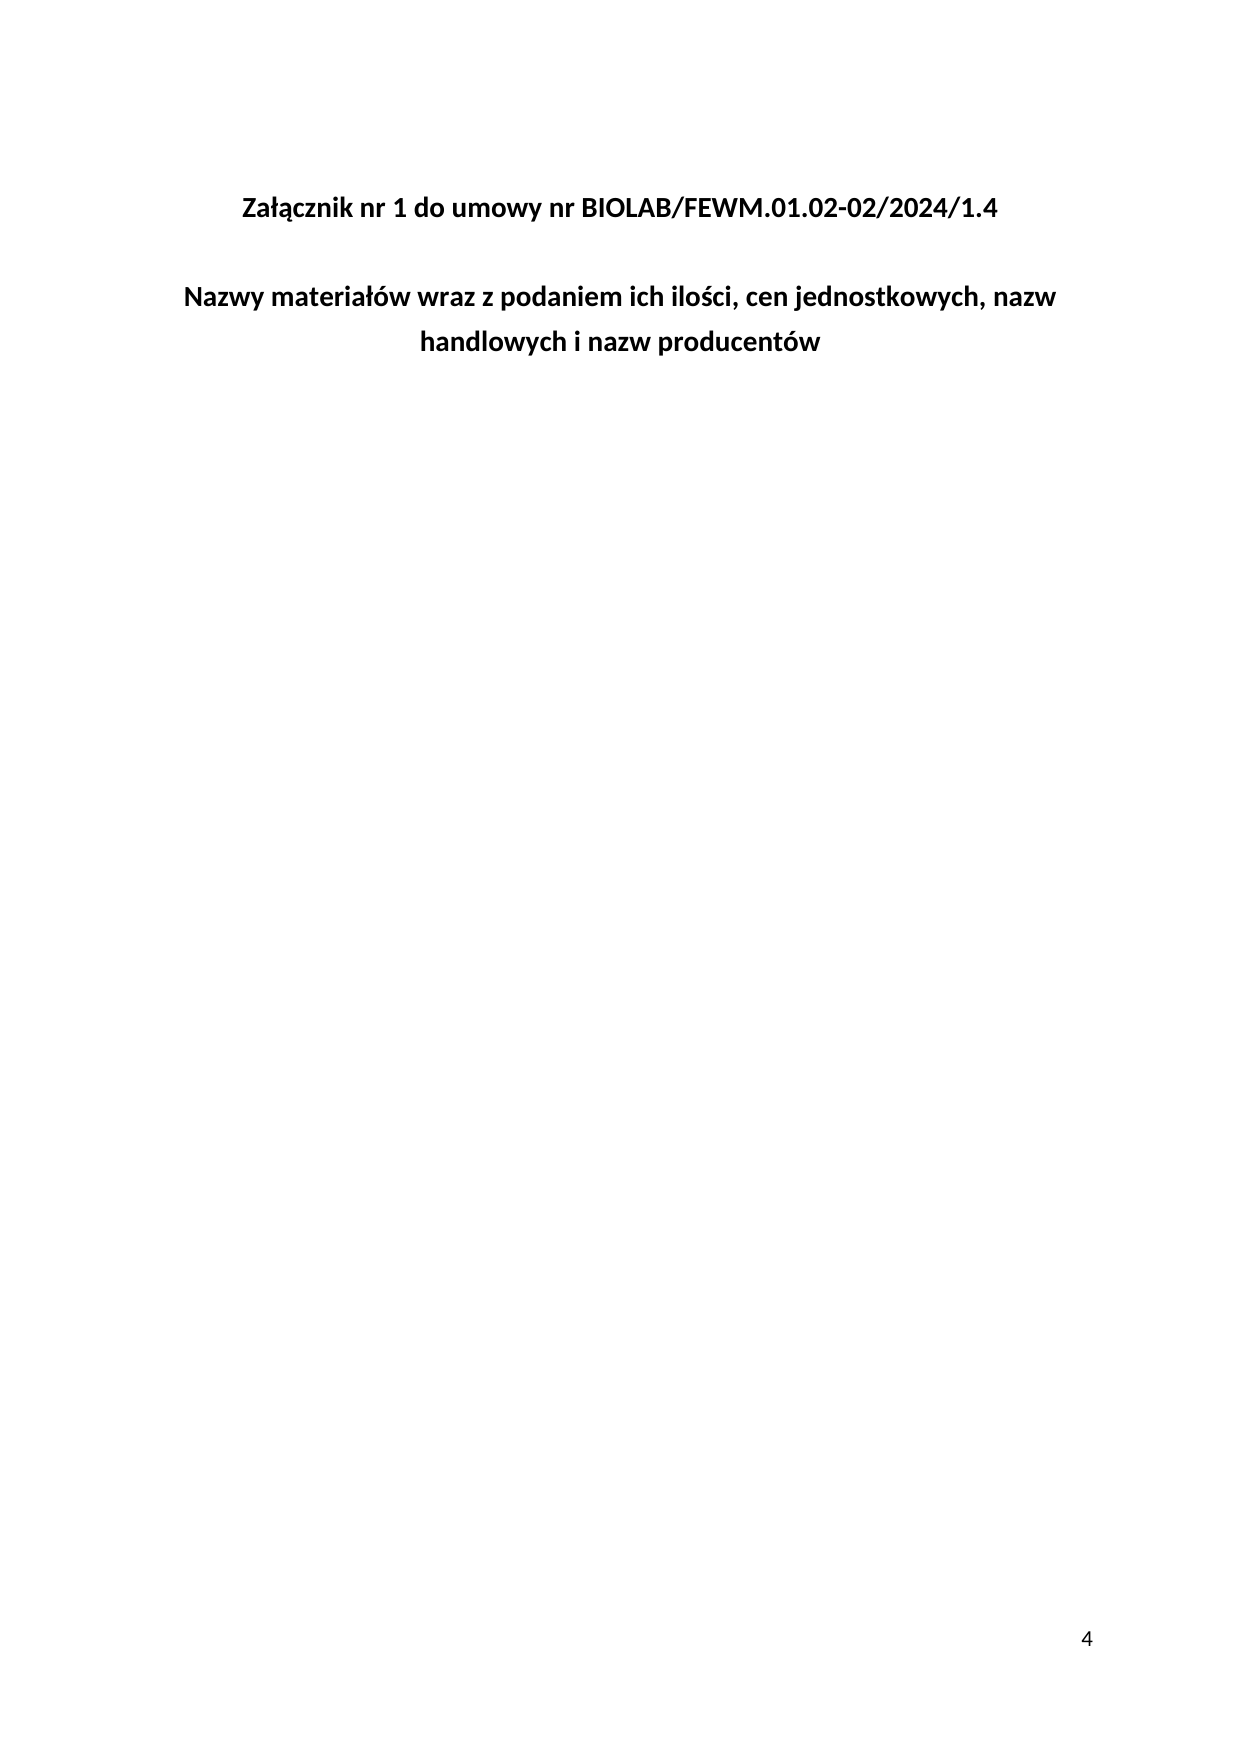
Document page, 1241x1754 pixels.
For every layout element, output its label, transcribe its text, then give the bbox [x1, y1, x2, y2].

text Nazwy materiałów wraz z podaniem ich ilości, cen jednostkowych, nazw handlowych i nazw producentów [148, 278, 1093, 358]
text Załącznik nr 1 do umowy nr BIOLAB/FEWM.01.02-02/2024/1.4 [148, 189, 1093, 225]
